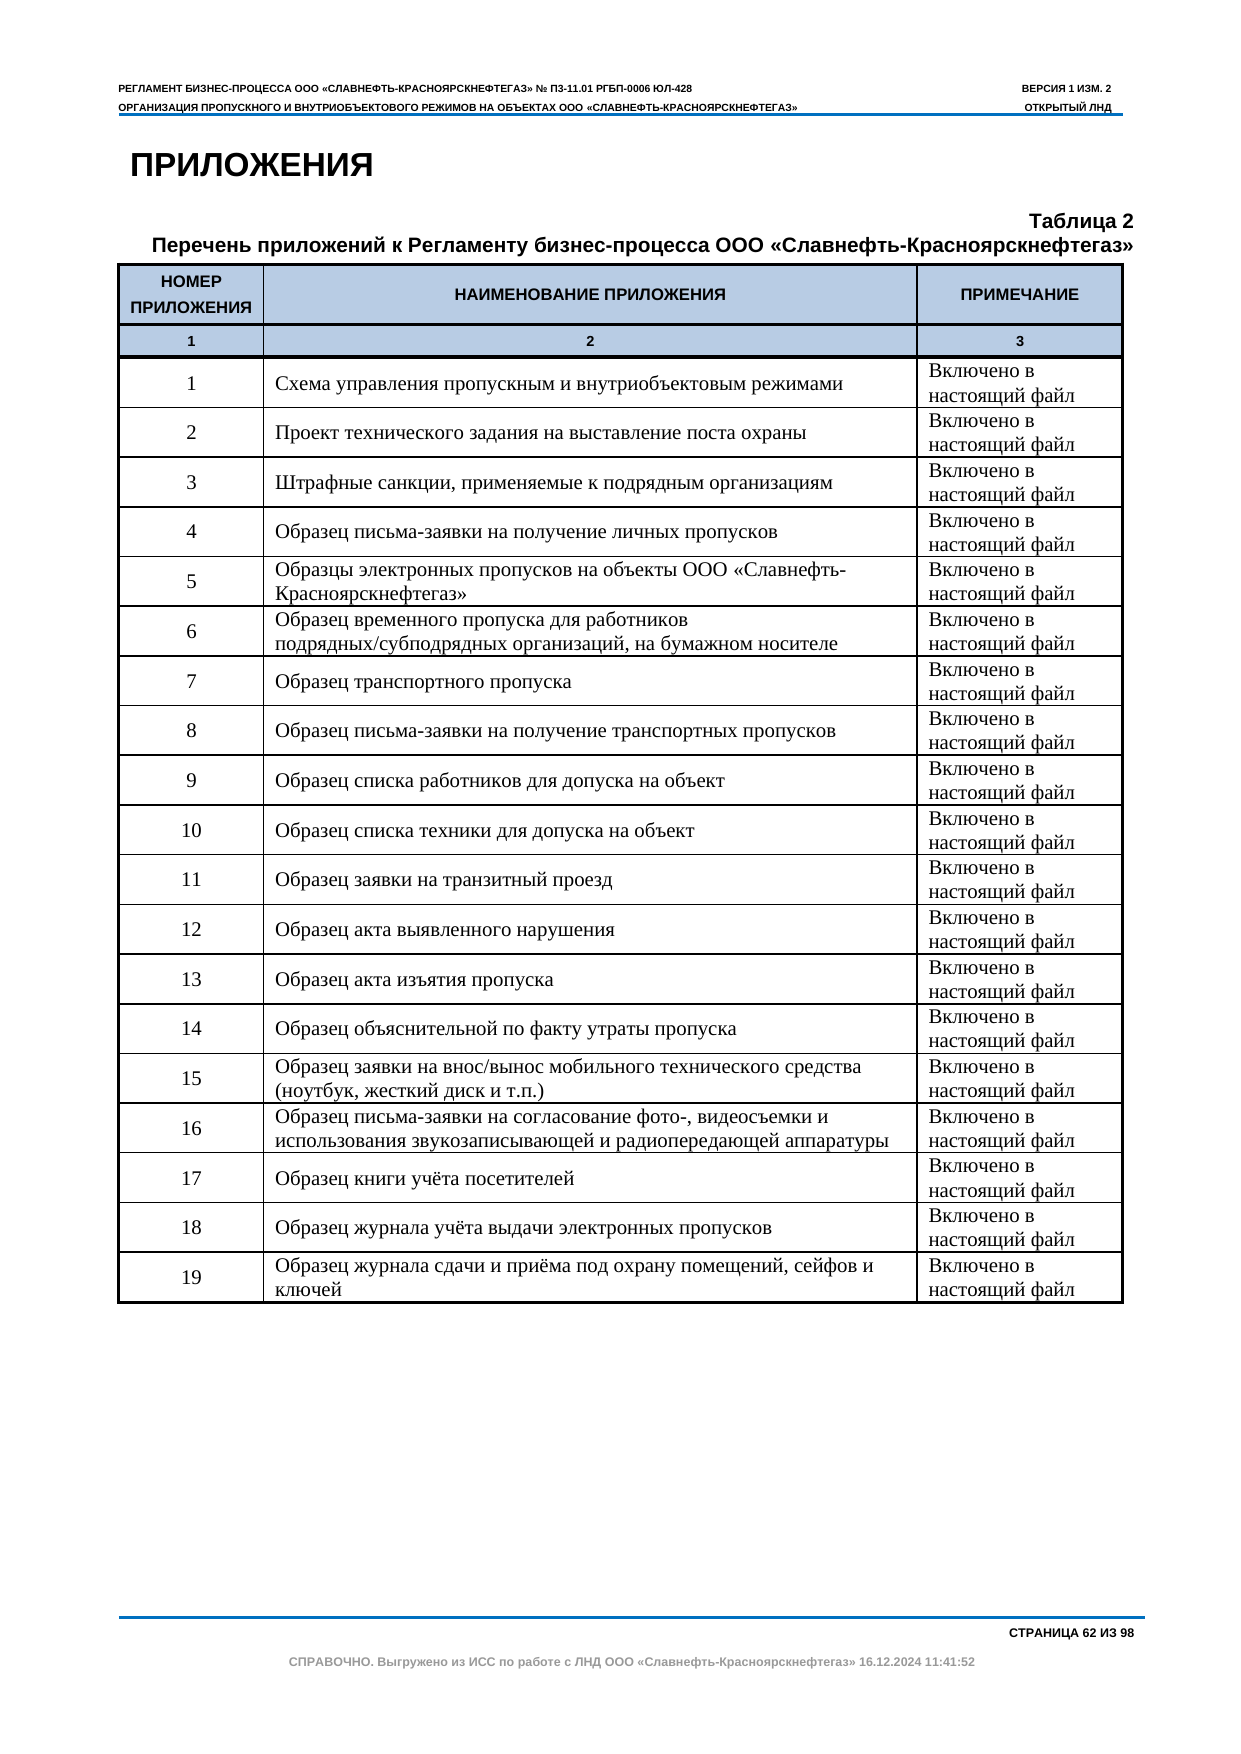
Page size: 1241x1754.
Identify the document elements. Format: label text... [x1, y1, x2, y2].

table_cell 5 [120, 557, 263, 605]
table_cell Образец письма-заявки на согласование фото-, видеосъемки и использования звукозаписывающей и радиопередающей аппаратуры [264, 1104, 916, 1152]
table_cell 12 [120, 905, 263, 953]
text Таблица 2 [130, 208, 1134, 232]
table_cell 1 [120, 326, 263, 355]
table_cell Включено в настоящий файл [918, 806, 1121, 854]
table_cell 1 [120, 359, 263, 407]
table_cell Образцы электронных пропусков на объекты ООО «Славнефть-Красноярскнефтегаз» [264, 557, 916, 605]
table_cell 19 [120, 1253, 263, 1301]
table_cell Образец книги учёта посетителей [264, 1153, 916, 1202]
table_cell Включено в настоящий файл [918, 1054, 1121, 1102]
table_cell 2 [120, 408, 263, 456]
table_cell Образец объяснительной по факту утраты пропуска [264, 1005, 916, 1052]
table_cell Включено в настоящий файл [918, 756, 1121, 804]
table_cell Образец транспортного пропуска [264, 657, 916, 705]
table_cell Включено в настоящий файл [918, 1104, 1121, 1152]
table_cell Образец временного пропуска для работников подрядных/субподрядных организаций, на бумажном носителе [264, 607, 916, 655]
table_cell Включено в настоящий файл [918, 458, 1121, 506]
table_cell 10 [120, 806, 263, 854]
table_cell Образец письма-заявки на получение транспортных пропусков [264, 706, 916, 754]
table_cell Штрафные санкции, применяемые к подрядным организациям [264, 458, 916, 506]
table_cell Включено в настоящий файл [918, 557, 1121, 605]
table_cell Включено в настоящий файл [918, 508, 1121, 556]
table_header НОМЕР ПРИЛОЖЕНИЯ [120, 266, 263, 323]
table_cell Включено в настоящий файл [918, 408, 1121, 456]
table_cell Включено в настоящий файл [918, 905, 1121, 953]
table_cell Образец журнала сдачи и приёма под охрану помещений, сейфов и ключей [264, 1253, 916, 1301]
table_cell Включено в настоящий файл [918, 955, 1121, 1003]
table_cell Проект технического задания на выставление поста охраны [264, 408, 916, 456]
table_cell 7 [120, 657, 263, 705]
table_cell 16 [120, 1104, 263, 1152]
table_cell Схема управления пропускным и внутриобъектовым режимами [264, 359, 916, 407]
table_cell 2 [264, 326, 916, 355]
table_cell 15 [120, 1054, 263, 1102]
table_cell Включено в настоящий файл [918, 1153, 1121, 1202]
table_cell Образец списка техники для допуска на объект [264, 806, 916, 854]
table_cell Образец заявки на внос/вынос мобильного технического средства (ноутбук, жесткий диск и т.п.) [264, 1054, 916, 1102]
table_cell Включено в настоящий файл [918, 657, 1121, 705]
table_cell Включено в настоящий файл [918, 855, 1121, 903]
table_cell 6 [120, 607, 263, 655]
text ПРИЛОЖЕНИЯ [130, 145, 1134, 183]
table_cell Образец списка работников для допуска на объект [264, 756, 916, 804]
table_cell 18 [120, 1203, 263, 1251]
table_cell Включено в настоящий файл [918, 706, 1121, 754]
table_cell Включено в настоящий файл [918, 359, 1121, 407]
table_cell Образец акта выявленного нарушения [264, 905, 916, 953]
table_cell 9 [120, 756, 263, 804]
table_cell Включено в настоящий файл [918, 1203, 1121, 1251]
table_cell 4 [120, 508, 263, 556]
table_cell 17 [120, 1153, 263, 1202]
table_cell Образец заявки на транзитный проезд [264, 855, 916, 903]
table_cell Включено в настоящий файл [918, 1253, 1121, 1301]
table_cell Включено в настоящий файл [918, 607, 1121, 655]
table_header НАИМЕНОВАНИЕ ПРИЛОЖЕНИЯ [264, 266, 916, 323]
table_cell 14 [120, 1005, 263, 1052]
table_header ПРИМЕЧАНИЕ [918, 266, 1121, 323]
table_cell 13 [120, 955, 263, 1003]
table_cell Образец акта изъятия пропуска [264, 955, 916, 1003]
table_cell 3 [120, 458, 263, 506]
table_cell 11 [120, 855, 263, 903]
table_cell 3 [918, 326, 1121, 355]
table_cell Включено в настоящий файл [918, 1005, 1121, 1052]
text Перечень приложений к Регламенту бизнес-процесса ООО «Славнефть-Красноярскнефтегаз» [130, 232, 1134, 256]
table_cell Образец журнала учёта выдачи электронных пропусков [264, 1203, 916, 1251]
table_cell Образец письма-заявки на получение личных пропусков [264, 508, 916, 556]
table_cell 8 [120, 706, 263, 754]
